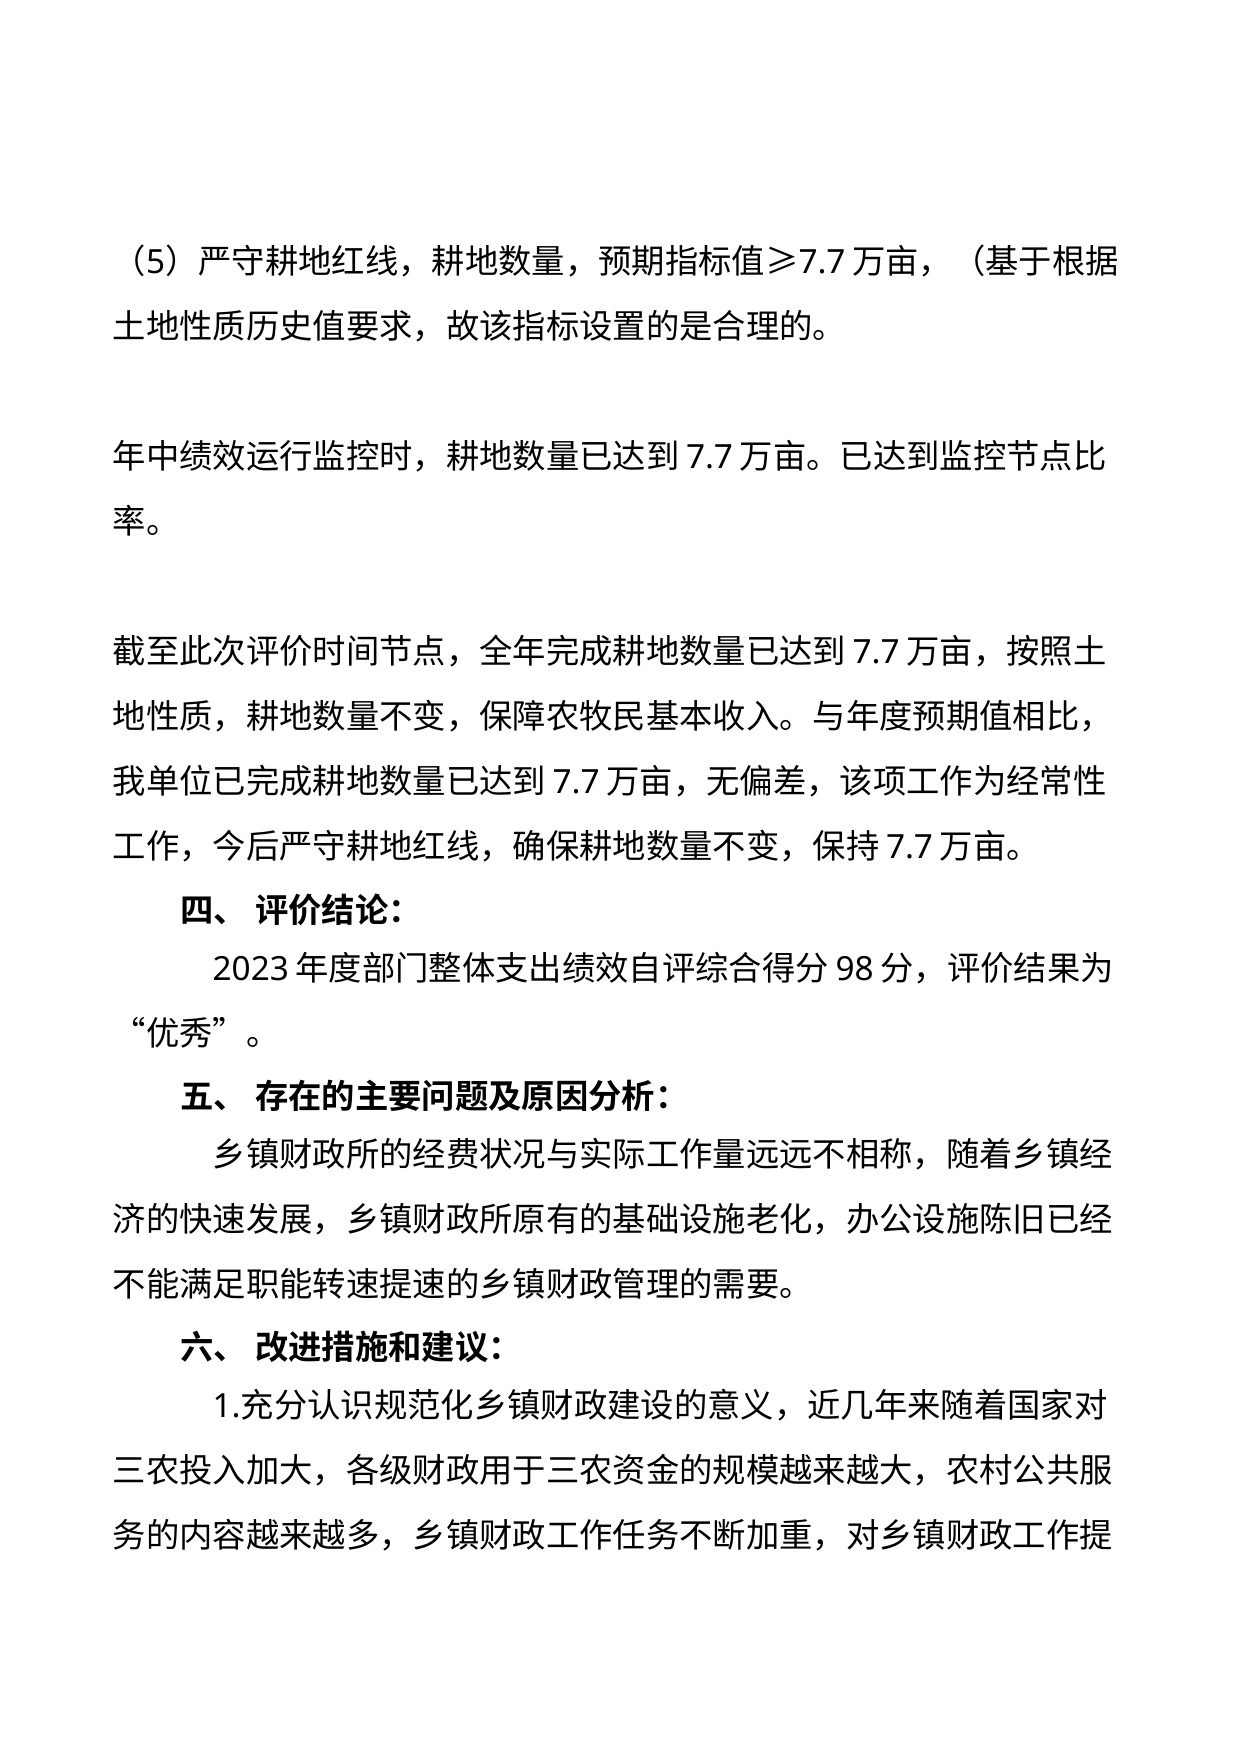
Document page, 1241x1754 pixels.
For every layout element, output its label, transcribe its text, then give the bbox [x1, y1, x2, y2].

text 乡镇财政所的经费状况与实际工作量远远不相称，随着乡镇经济的快速发展，乡镇财政所原有的基础设施老化，办公设施陈旧已经不能满足职能转速提速的乡镇财政管理的需要。 [112, 1119, 1128, 1314]
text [112, 1371, 1128, 1566]
list 存在的主要问题及原因分析： [180, 1063, 1128, 1119]
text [112, 162, 1128, 877]
list 改进措施和建议： [180, 1314, 1128, 1371]
list 评价结论： [180, 877, 1128, 933]
text 2023年度部门整体支出绩效自评综合得分98分，评价结果为“优秀”。 [112, 933, 1128, 1063]
